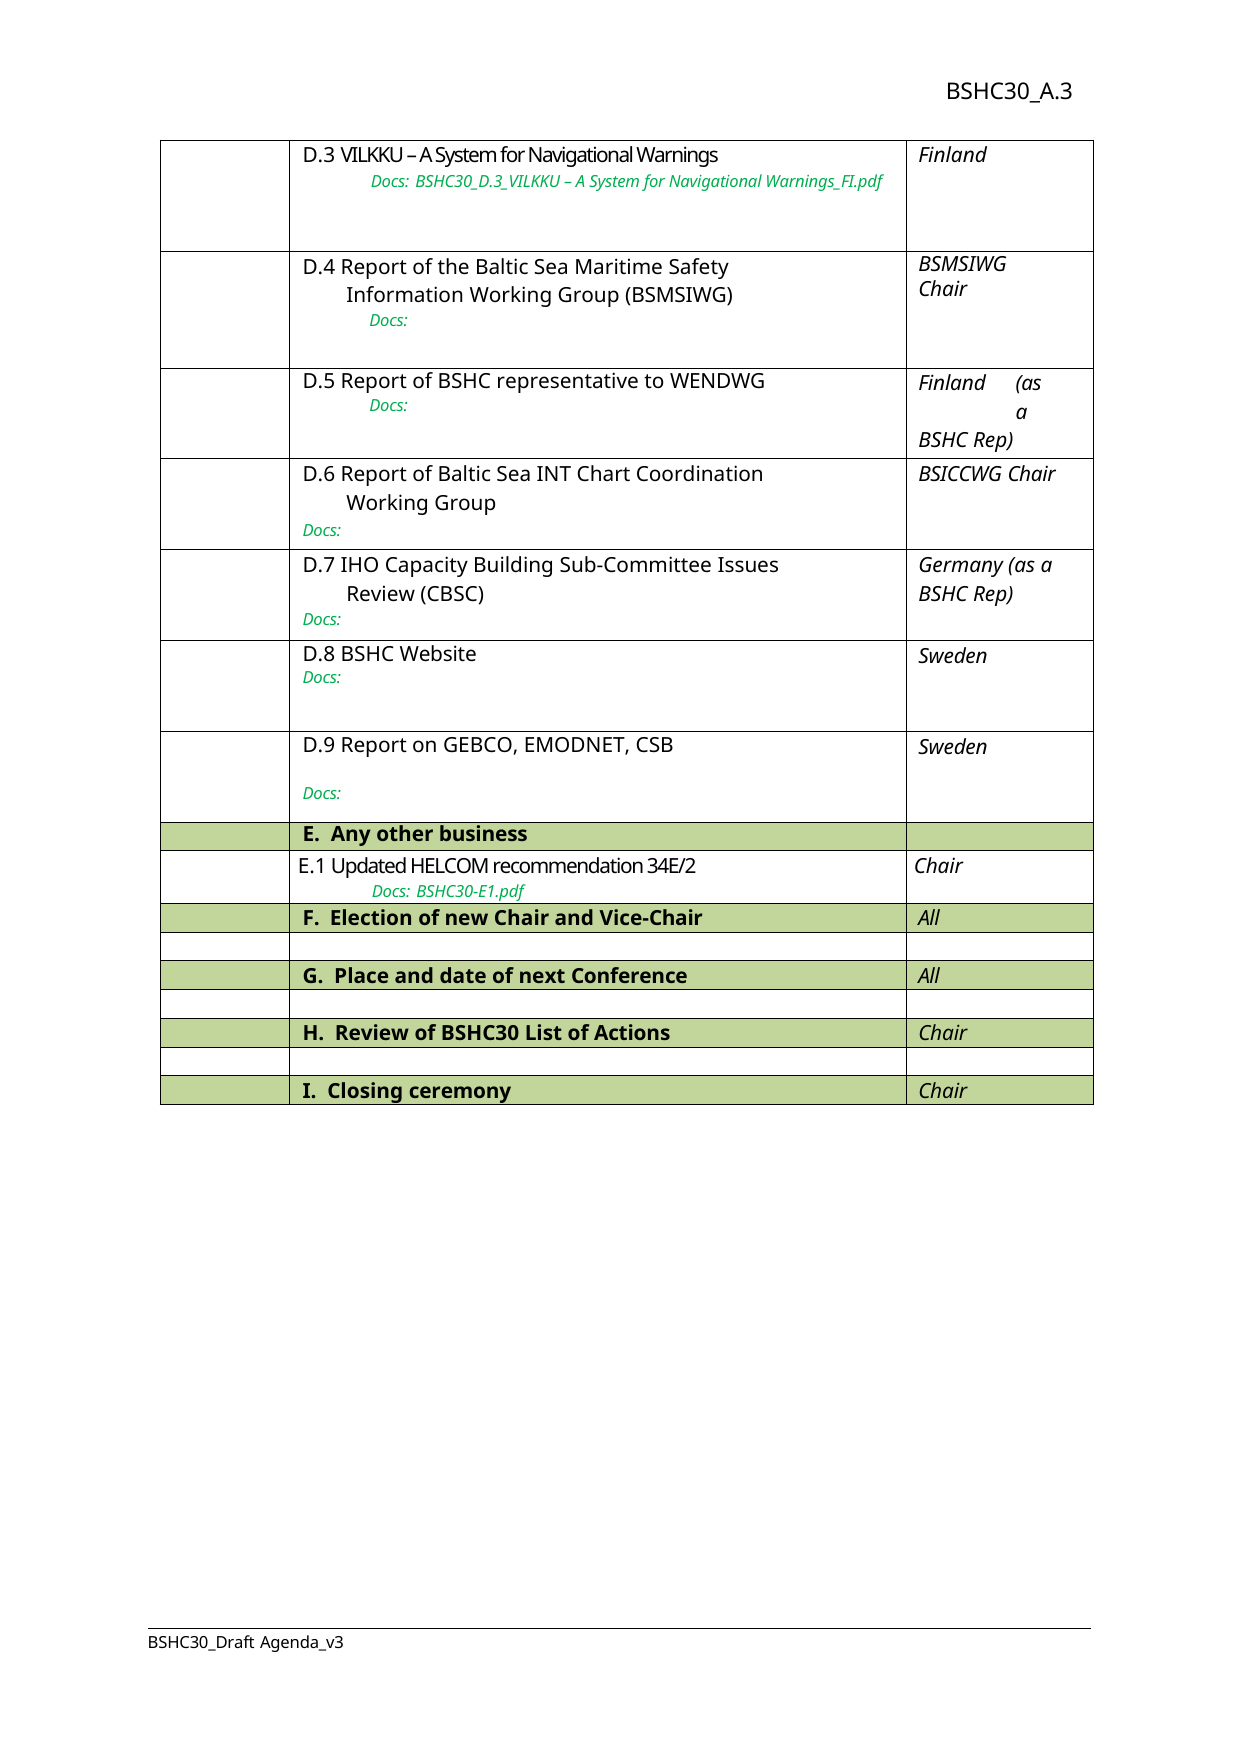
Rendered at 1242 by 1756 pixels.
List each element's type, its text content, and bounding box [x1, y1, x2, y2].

table_cell All [907, 904, 1093, 932]
table_cell [907, 990, 1093, 1017]
table_cell Chair [907, 851, 1093, 902]
table_cell [161, 252, 289, 367]
table_cell Finland (as a BSHC Rep) [907, 369, 1093, 458]
table_cell D.9 Report on GEBCO, EMODNET, CSB Docs: [290, 732, 906, 822]
table_cell D.7 IHO Capacity Building Sub-Committee Issues Review (CBSC) Docs: [290, 550, 906, 640]
table_cell D.4 Report of the Baltic Sea Maritime Safety Information Working Group (BSMSIWG) Docs: [290, 252, 906, 367]
table_cell [161, 641, 289, 731]
table_cell Chair [907, 1019, 1093, 1047]
table_cell BSMSIWG Chair [907, 252, 1093, 367]
table_cell All [907, 961, 1093, 989]
table_cell [161, 961, 289, 989]
table_cell [161, 904, 289, 932]
table_cell I. Closing ceremony [290, 1076, 906, 1104]
table_cell F. Election of new Chair and Vice-Chair [290, 904, 906, 932]
table_cell E. Any other business [290, 823, 906, 850]
table_cell [161, 369, 289, 458]
table_cell [907, 1048, 1093, 1075]
table_cell BSICCWG Chair [907, 459, 1093, 549]
table_cell [161, 1076, 289, 1104]
table_cell [161, 141, 289, 251]
table_cell [907, 933, 1093, 960]
table_cell Finland [907, 141, 1093, 251]
table_cell Chair [907, 1076, 1093, 1104]
table_cell [161, 732, 289, 822]
table_cell D.6 Report of Baltic Sea INT Chart Coordination Working Group Docs: [290, 459, 906, 549]
table_cell [907, 823, 1093, 850]
table_cell D.3 VILKKU – A System for Navigational Warnings Docs: BSHC30_D.3_VILKKU – A System for Navigational Warnings_FI.pdf [290, 141, 906, 251]
table_cell D.5 Report of BSHC representative to WENDWG Docs: [290, 369, 906, 458]
table_cell [161, 823, 289, 850]
table_cell D.8 BSHC Website Docs: [290, 641, 906, 731]
table_cell [161, 990, 289, 1017]
table_cell [290, 990, 906, 1017]
table_cell Germany (as a BSHC Rep) [907, 550, 1093, 640]
table_cell [161, 1019, 289, 1047]
table_cell G. Place and date of next Conference [290, 961, 906, 989]
table_cell Sweden [907, 641, 1093, 731]
table_cell [161, 933, 289, 960]
table_cell [161, 550, 289, 640]
table_cell [290, 1048, 906, 1075]
table_cell Sweden [907, 732, 1093, 822]
table_cell [161, 459, 289, 549]
table_cell [161, 851, 289, 902]
table_cell [290, 933, 906, 960]
table_cell E.1 Updated HELCOM recommendation 34E/2 Docs: BSHC30-E1.pdf [290, 851, 906, 902]
table_cell [161, 1048, 289, 1075]
table_cell H. Review of BSHC30 List of Actions [290, 1019, 906, 1047]
